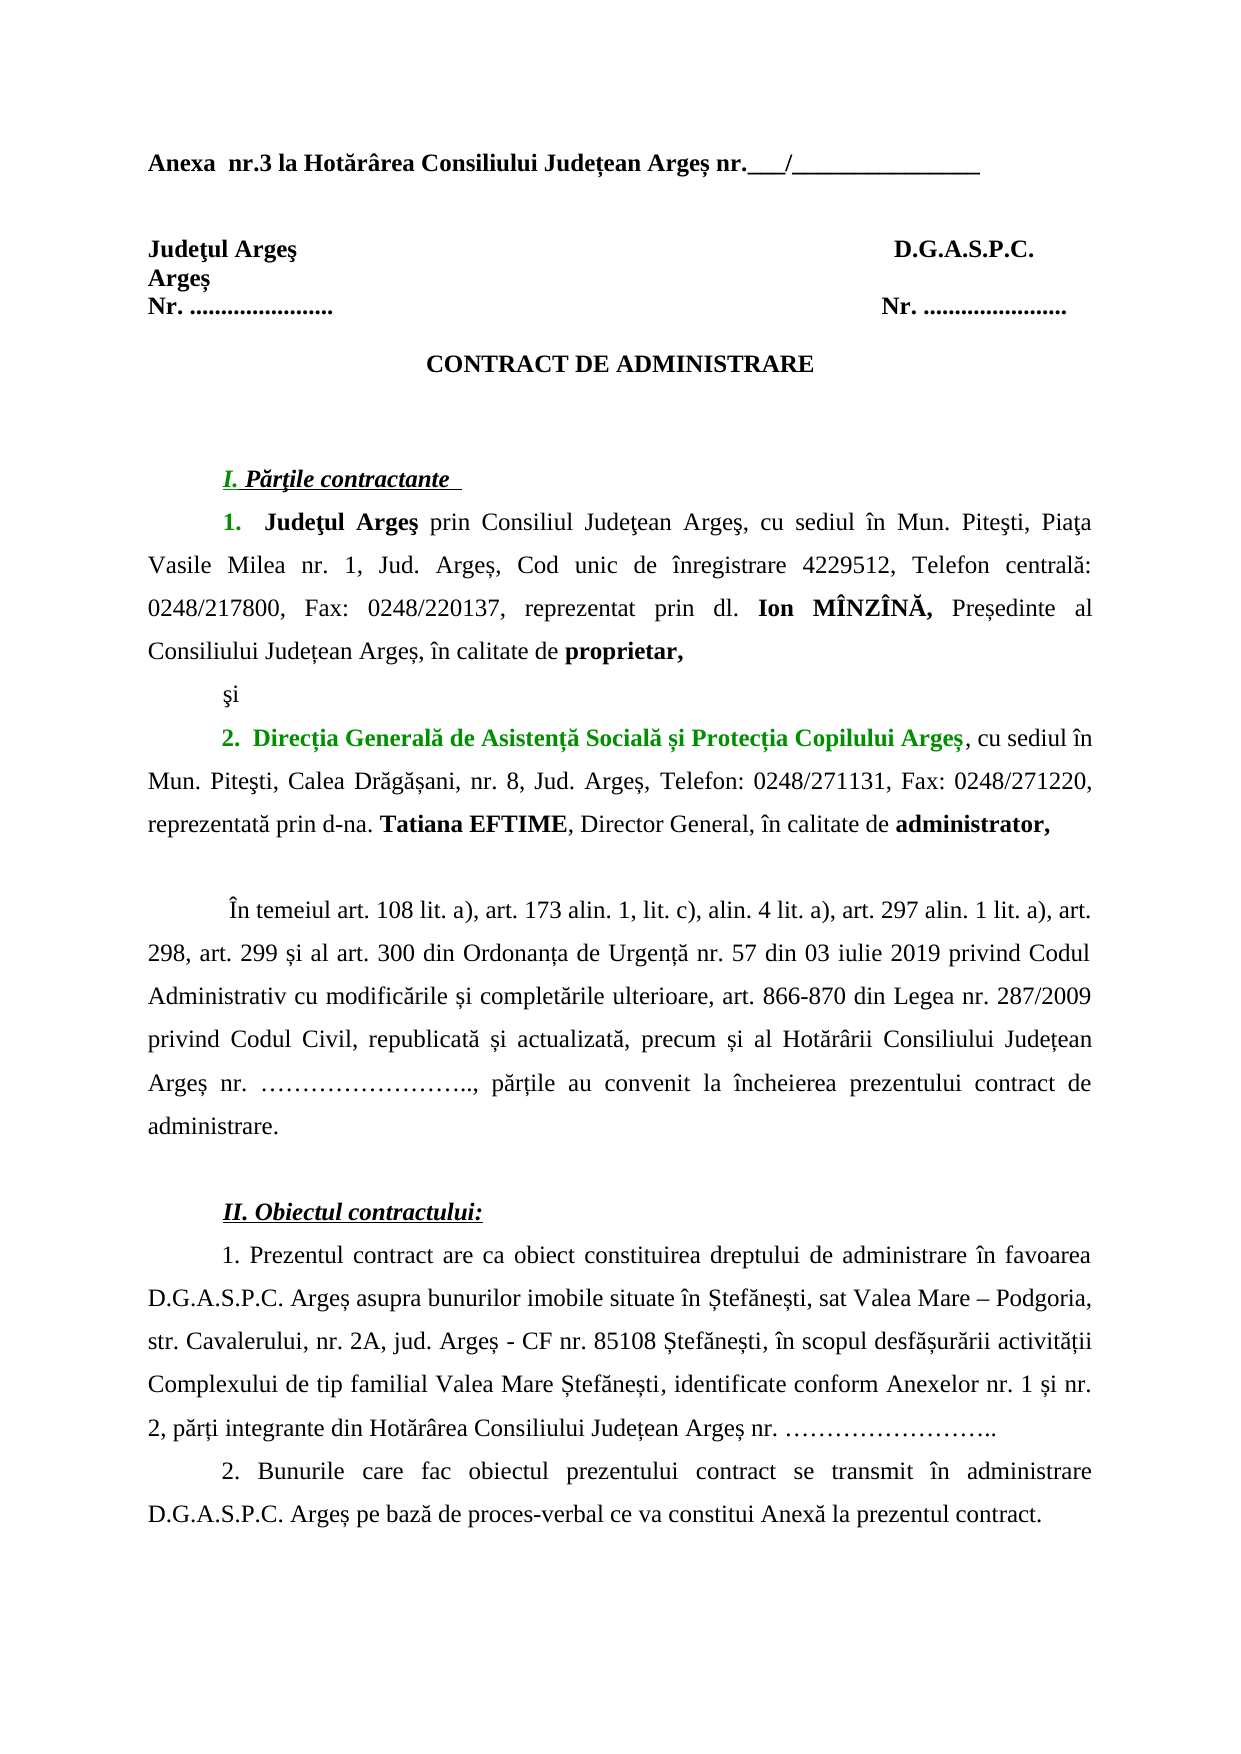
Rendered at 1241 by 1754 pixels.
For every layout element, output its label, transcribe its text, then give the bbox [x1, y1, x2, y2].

text Nr. ....................... Nr. ....................... [148, 291, 1093, 320]
text 2. Direcția Generală de Asistență Socială și Protecția Copilului Argeș, cu sediul în Mun. Piteşti, Calea Drăgășani, nr. 8, Jud. Argeș, Telefon: 0248/271131, Fax: 0248/271220, reprezentată prin d-na. Tatiana EFTIME, Director General, în calitate de administrator, [148, 723, 1093, 838]
text I. Părţile contractante [148, 464, 1093, 493]
text CONTRACT DE ADMINISTRARE [148, 349, 1093, 378]
text Judeţul Argeş D.G.A.S.P.C. Argeș [148, 234, 1093, 291]
text În temeiul art. 108 lit. a), art. 173 alin. 1, lit. c), alin. 4 lit. a), art. 297 alin. 1 lit. a), art. 298, art. 299 și al art. 300 din Ordonanța de Urgență nr. 57 din 03 iulie 2019 privind Codul Administrativ cu modificările și completările ulterioare, art. 866-870 din Legea nr. 287/2009 privind Codul Civil, republicată și actualizată, precum și al Hotărârii Consiliului Județean Argeș nr. …………………….., părțile au convenit la încheierea prezentului contract de administrare. [148, 895, 1093, 1139]
text 2. Bunurile care fac obiectul prezentului contract se transmit în administrare D.G.A.S.P.C. Argeș pe bază de proces-verbal ce va constitui Anexă la prezentul contract. [148, 1456, 1093, 1528]
text II. Obiectul contractului: [148, 1197, 1093, 1226]
text Anexa nr.3 la Hotărârea Consiliului Județean Argeș nr.___/_______________ [148, 148, 1093, 176]
text 1. Prezentul contract are ca obiect constituirea dreptului de administrare în favoarea D.G.A.S.P.C. Argeș asupra bunurilor imobile situate în Ștefănești, sat Valea Mare – Podgoria, str. Cavalerului, nr. 2A, jud. Argeș - CF nr. 85108 Ștefănești, în scopul desfășurării activității Complexului de tip familial Valea Mare Ștefănești, identificate conform Anexelor nr. 1 și nr. 2, părți integrante din Hotărârea Consiliului Județean Argeș nr. …………………….. [148, 1240, 1093, 1441]
text şi [148, 679, 1093, 708]
text 1. Judeţul Argeş prin Consiliul Judeţean Argeş, cu sediul în Mun. Piteşti, Piaţa Vasile Milea nr. 1, Jud. Argeș, Cod unic de înregistrare 4229512, Telefon centrală: 0248/217800, Fax: 0248/220137, reprezentat prin dl. Ion MÎNZÎNĂ, Președinte al Consiliului Județean Argeș, în calitate de proprietar, [148, 507, 1093, 665]
